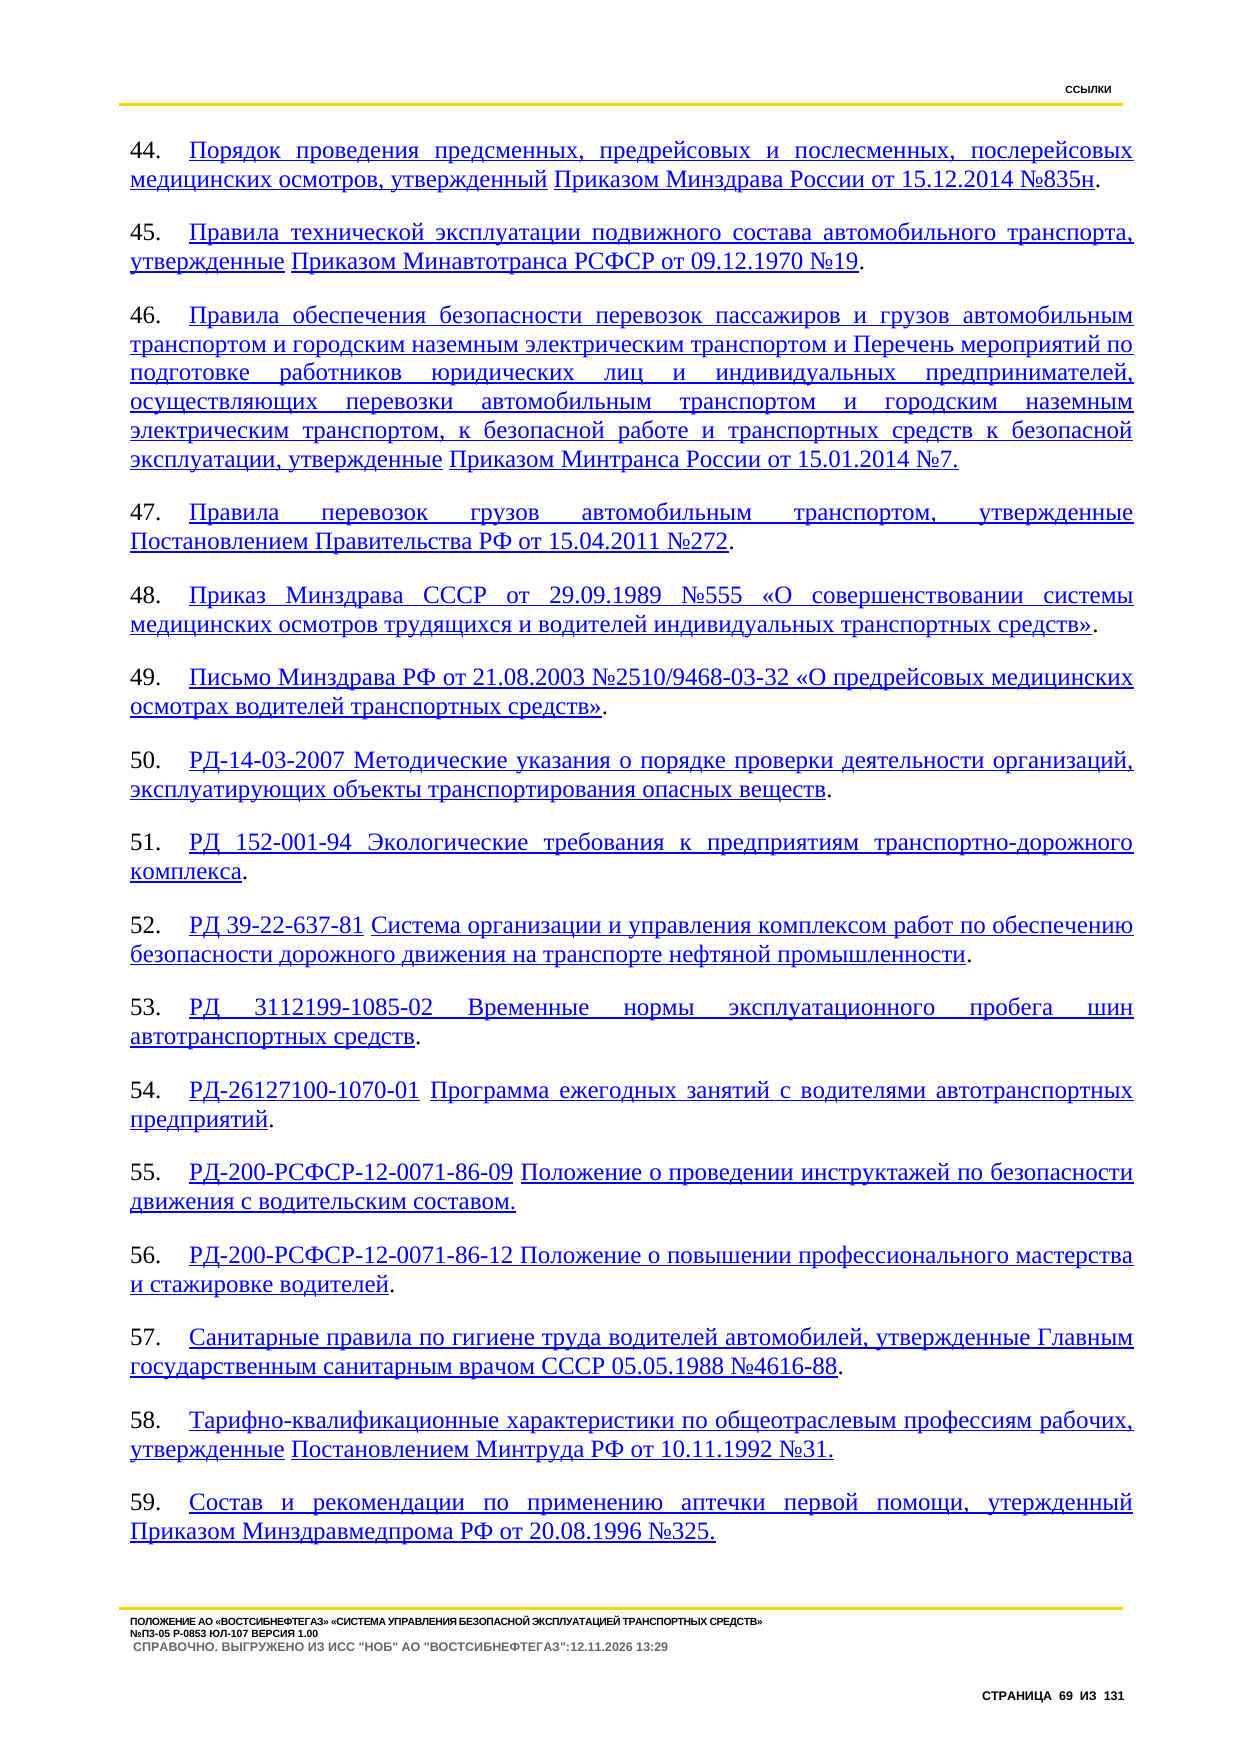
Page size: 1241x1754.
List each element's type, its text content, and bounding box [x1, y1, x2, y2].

list Приказ Минздрава СССР от 29.09.1989 №555 «О совершенствовании системы медицинских осмотров трудящихся и водителей индивидуальных транспортных средств». [130, 580, 1134, 637]
list Порядок проведения предсменных, предрейсовых и послесменных, послерейсовых медицинских осмотров, утвержденный Приказом Минздрава России от 15.12.2014 №835н. [130, 135, 1134, 192]
list РД 3112199-1085-02 Временные нормы эксплуатационного пробега шин автотранспортных средств. [130, 992, 1134, 1050]
list РД-200-РСФСР-12-0071-86-12 Положение о повышении профессионального мастерства и стажировке водителей. [130, 1240, 1134, 1297]
list Письмо Минздрава РФ от 21.08.2003 №2510/9468-03-32 «О предрейсовых медицинских осмотрах водителей транспортных средств». [130, 662, 1134, 720]
list РД 152-001-94 Экологические требования к предприятиям транспортно-дорожного комплекса. [130, 827, 1134, 885]
list Правила обеспечения безопасности перевозок пассажиров и грузов автомобильным транспортом и городским наземным электрическим транспортом и Перечень мероприятий по подготовке работников юридических лиц и индивидуальных предпринимателей, осуществляющих перевозки автомобильным транспортом и городским наземным электрическим транспортом, к безопасной работе и транспортных средств к безопасной эксплуатации, утвержденные Приказом Минтранса России от 15.01.2014 №7. [130, 300, 1134, 354]
list Тарифно-квалификационные характеристики по общеотраслевым профессиям рабочих, утвержденные Постановлением Минтруда РФ от 10.11.1992 №31. [130, 1405, 1134, 1462]
list РД-14-03-2007. [130, 745, 1134, 802]
list РД-26127100-1070-01 Программа ежегодных занятий с водителями автотранспортных предприятий. [130, 1075, 1134, 1132]
list Состав и рекомендации по применению аптечки первой помощи, утержденный Приказом Минздравмедпрома РФ от 20.08.1996 №325. [130, 1487, 1134, 1545]
list Правила обеспечения безопасности перевозок пассажиров и грузов автомобильным транспортом и городским наземным электрическим транспортом и Перечень мероприятий по подготовке работников юридических лиц и индивидуальных предпринимателей, осуществляющих перевозки автомобильным транспортом и городским наземным электрическим транспортом, к безопасной работе и транспортных средств к безопасной эксплуатации, утвержденные Приказом Минтранса России от 15.01.2014 №7. [130, 413, 1134, 472]
list Санитарные правила по гигиене труда водителей автомобилей, утвержденные Главным государственным санитарным врачом СССР 05.05.1988 №4616-88. [130, 1322, 1134, 1380]
list Правила перевозок грузов автомобильным транспортом, утвержденные Постановлением Правительства РФ от 15.04.2011 №272. [130, 497, 1134, 555]
list РД 39-22-637-81 Система организации и управления комплексом работ по обеспечению безопасности дорожного движения на транспорте нефтяной промышленности. [130, 910, 1134, 967]
list РД-200-РСФСР-12-0071-86-09 Положение о проведении инструктажей по безопасности движения с водительским составом. [130, 1157, 1134, 1215]
list Правила технической эксплуатации подвижного состава автомобильного транспорта, утвержденные Приказом Минавтотранса РСФСР от 09.12.1970 №19. [130, 217, 1134, 275]
